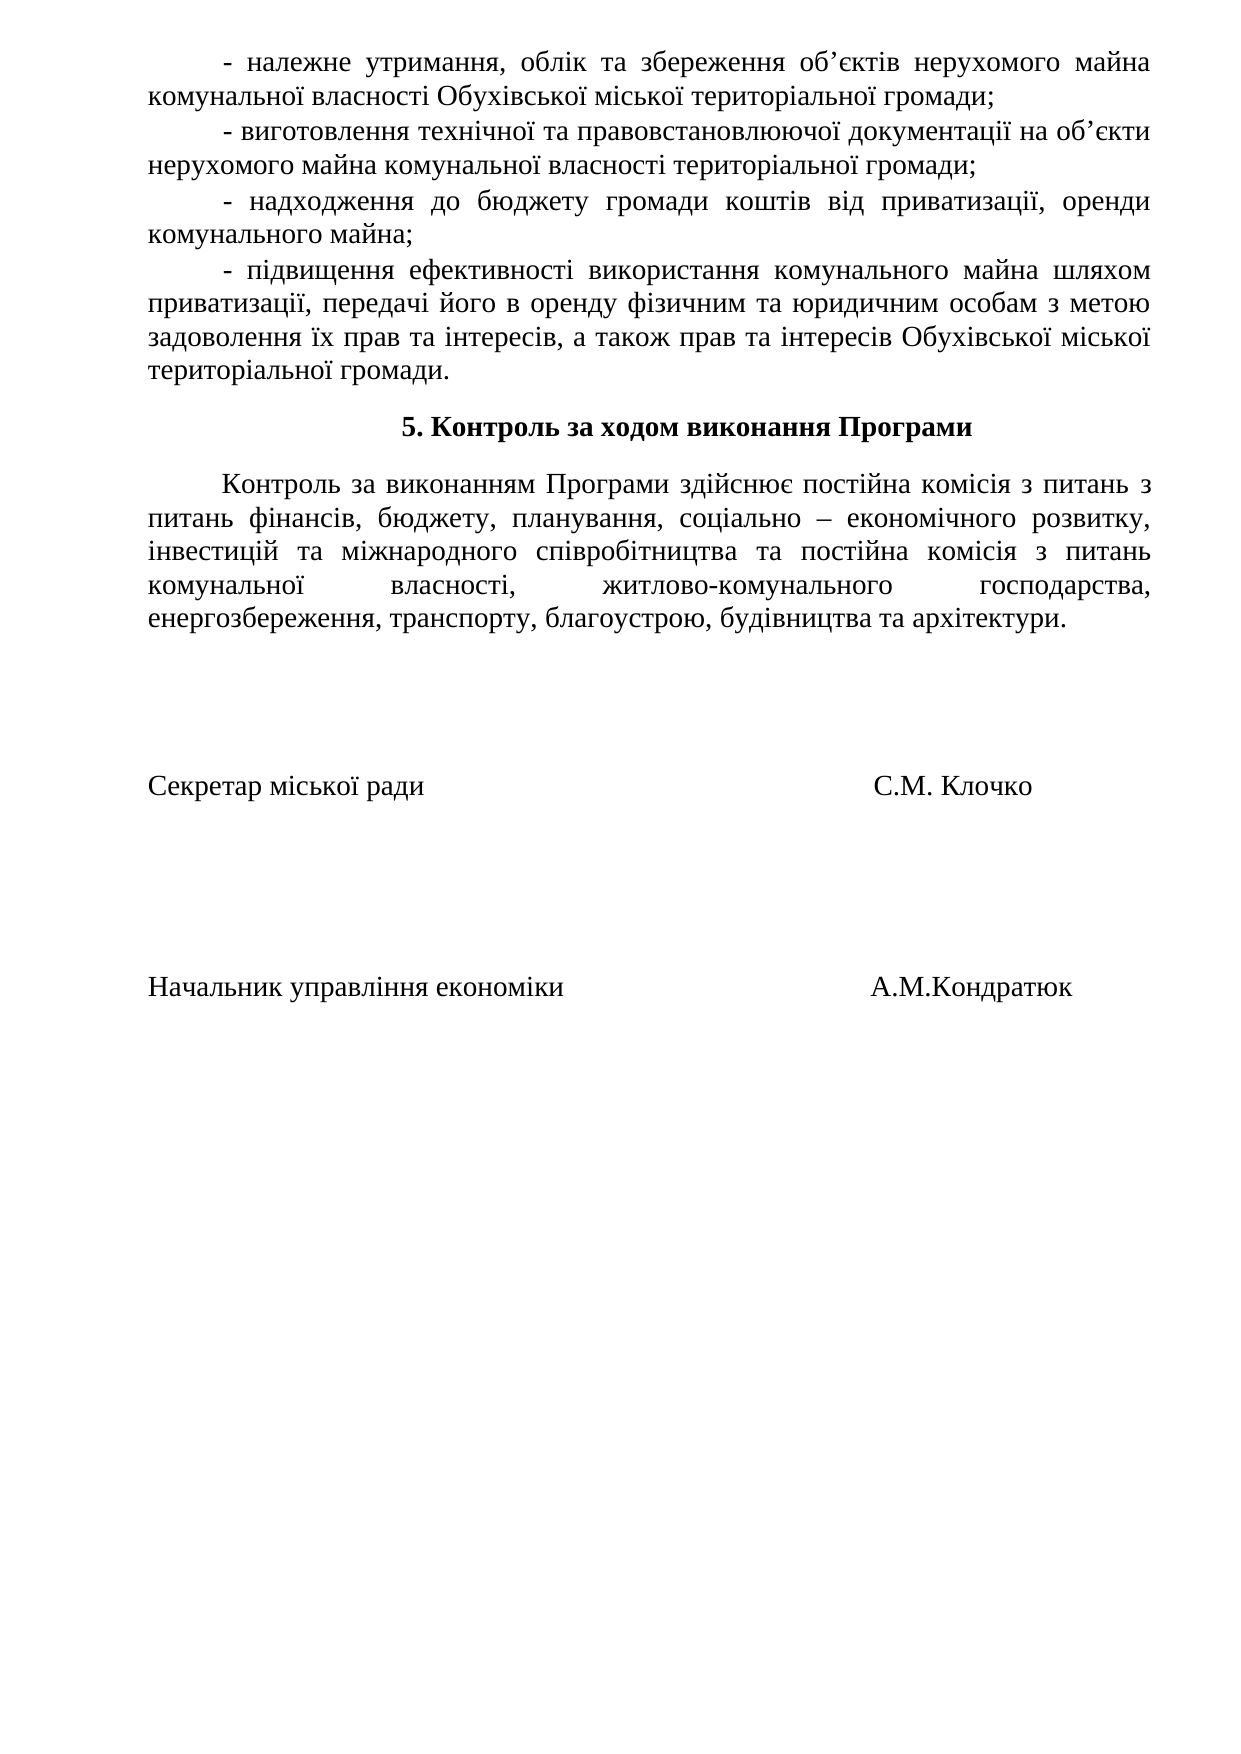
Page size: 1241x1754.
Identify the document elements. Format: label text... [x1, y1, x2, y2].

text Секретар міської ради С.М. Клочко [148, 768, 1152, 802]
text - надходження до бюджету громади коштів від приватизації, оренди комунального майна; [148, 183, 1152, 250]
text 5. Контроль за ходом виконання Програми [148, 409, 1152, 443]
text - виготовлення технічної та правовстановлюючої документації на об’єкти нерухомого майна комунальної власності територіальної громади; [148, 113, 1152, 181]
text - належне утримання, облік та збереження об’єктів нерухомого майна комунальної власності Обухівської міської територіальної громади; [148, 44, 1152, 111]
list Контроль за виконанням Програми здійснює постійна комісія з питань з питань фінансів, бюджету, планування, соціально – економічного розвитку, інвестицій та міжнародного співробітництва та постійна комісія з питань комунальної власності, житлово-комунального господарства, енергозбереження, транспорту, благоустрою, будівництва та архітектури. [148, 466, 1152, 634]
text - підвищення ефективності використання комунального майна шляхом приватизації, передачі його в оренду фізичним та юридичним особам з метою задоволення їх прав та інтересів, а також прав та інтересів Обухівської міської територіальної громади. [148, 252, 1152, 386]
text Начальник управління економіки А.М.Кондратюк [148, 969, 1152, 1003]
